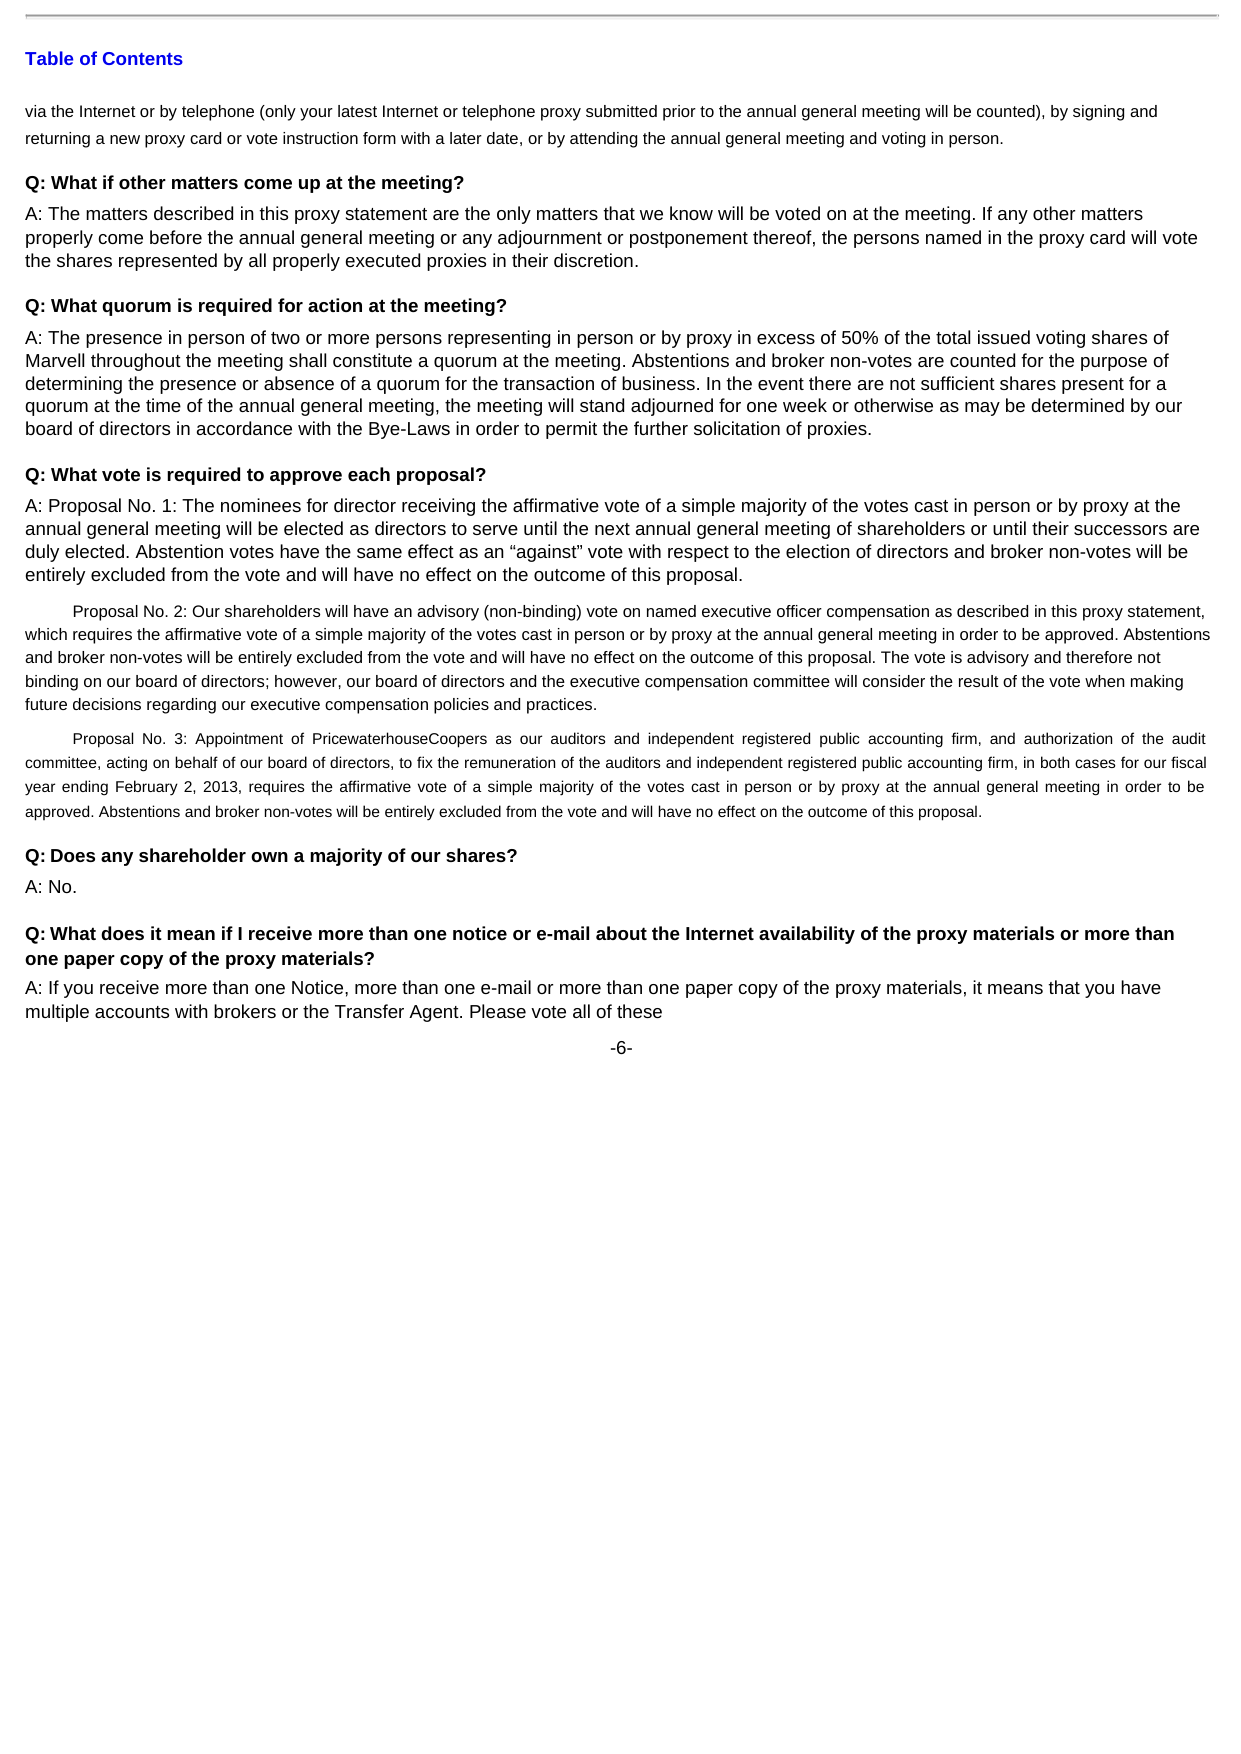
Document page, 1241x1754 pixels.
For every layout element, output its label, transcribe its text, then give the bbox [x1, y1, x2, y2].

list What does it mean if I receive more than one notice or e-mail about the Internet availability of the proxy materials or more than one paper copy of the proxy materials? [25, 923, 1213, 969]
text Proposal No. 3: Appointment of PricewaterhouseCoopers as our auditors and independent registered public accounting firm, and authorization of the audit committee, acting on behalf of our board of directors, to fix the remuneration of the auditors and independent registered public accounting firm, in both cases for our fiscal year ending February 2, 2013, requires the affirmative vote of a simple majority of the votes cast in person or by proxy at the annual general meeting in order to be approved. Abstentions and broker non-votes will be entirely excluded from the vote and will have no effect on the outcome of this proposal. [25, 730, 1209, 820]
text Q: What quorum is required for action at the meeting? [25, 295, 1213, 317]
picture [23, 14, 1220, 21]
list Proposal No. 1: The nominees for director receiving the affirmative vote of a simple majority of the votes cast in person or by proxy at the annual general meeting will be elected as directors to serve until the next annual general meeting of shareholders or until their successors are duly elected. Abstention votes have the same effect as an “against” vote with respect to the election of directors and broker non-votes will be entirely excluded from the vote and will have no effect on the outcome of this proposal. [25, 495, 1213, 585]
list Does any shareholder own a majority of our shares? [25, 844, 1213, 866]
list The presence in person of two or more persons representing in person or by proxy in excess of 50% of the total issued voting shares of Marvell throughout the meeting shall constitute a quorum at the meeting. Abstentions and broker non-votes are counted for the purpose of determining the presence or absence of a quorum for the transaction of business. In the event there are not sufficient shares present for a quorum at the time of the annual general meeting, the meeting will stand adjourned for one week or otherwise as may be determined by our board of directors in accordance with the Bye-Laws in order to permit the further solicitation of proxies. [25, 327, 1213, 440]
text -6- [25, 1037, 1217, 1058]
text Table of Contents [25, 48, 1213, 69]
text Q: What if other matters come up at the meeting? [25, 172, 1213, 193]
text Q: What vote is required to approve each proposal? [25, 464, 1213, 485]
list The matters described in this proxy statement are the only matters that we know will be voted on at the meeting. If any other matters properly come before the annual general meeting or any adjournment or postponement thereof, the persons named in the proxy card will vote the shares represented by all properly executed proxies in their discretion. [25, 203, 1213, 271]
text Proposal No. 2: Our shareholders will have an advisory (non-binding) vote on named executive officer compensation as described in this proxy statement, which requires the affirmative vote of a simple majority of the votes cast in person or by proxy at the annual general meeting in order to be approved. Abstentions and broker non-votes will be entirely excluded from the vote and will have no effect on the outcome of this proposal. The vote is advisory and therefore not binding on our board of directors; however, our board of directors and the executive compensation committee will consider the result of the vote when making future decisions regarding our executive compensation policies and practices. [25, 601, 1213, 714]
text via the Internet or by telephone (only your latest Internet or telephone proxy submitted prior to the annual general meeting will be counted), by signing and returning a new proxy card or vote instruction form with a later date, or by attending the annual general meeting and voting in person. [25, 102, 1163, 148]
list No. [25, 876, 1213, 897]
list If you receive more than one Notice, more than one e-mail or more than one paper copy of the proxy materials, it means that you have multiple accounts with brokers or the Transfer Agent. Please vote all of these [25, 977, 1213, 1022]
